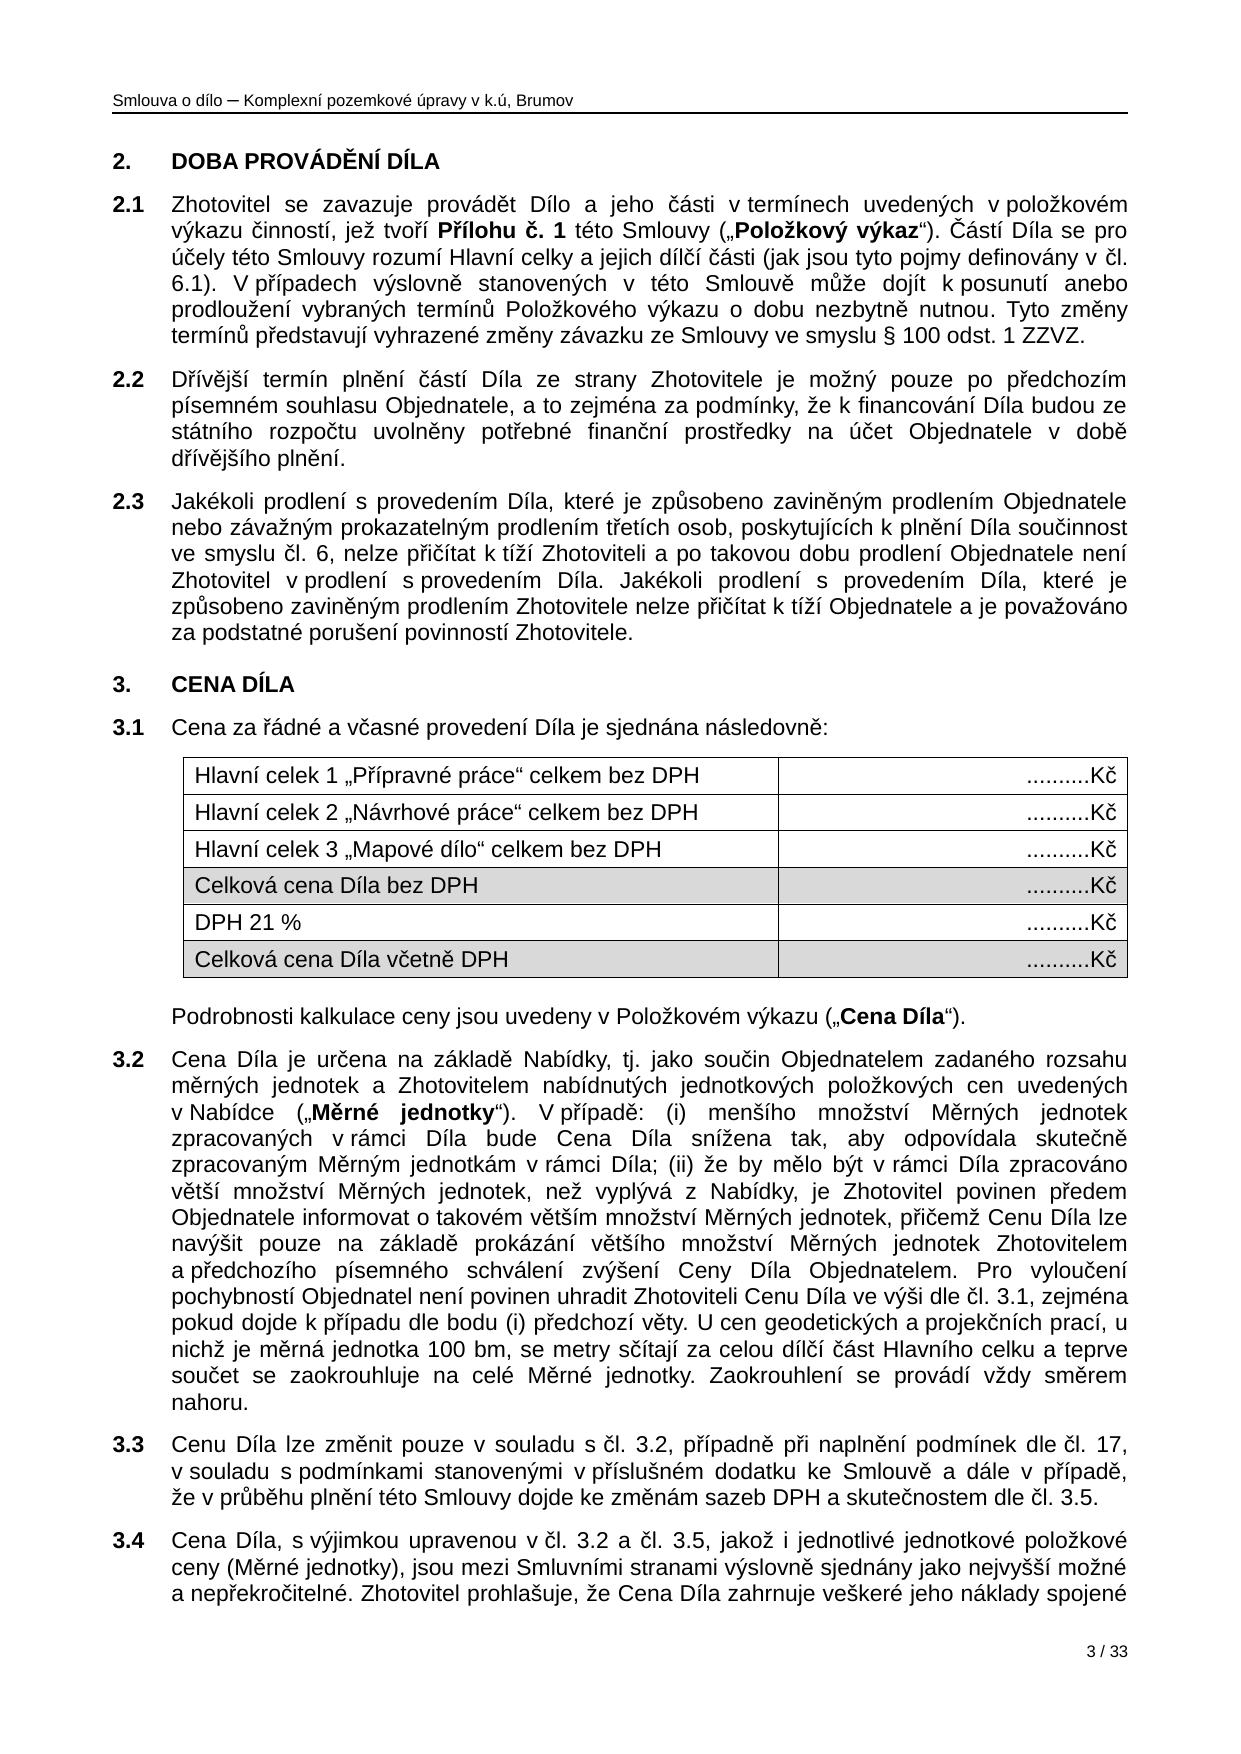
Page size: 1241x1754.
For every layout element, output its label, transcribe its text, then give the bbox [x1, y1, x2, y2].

table_cell DPH 21 % [184, 905, 778, 940]
table_cell Hlavní celek 2 „Návrhové práce“ celkem bez DPH [184, 795, 778, 830]
text Dřívější termín plnění částí Díla ze strany Zhotovitele je možný pouze po předchozím písemném souhlasu Objednatele, a to zejména za podmínky, že k financování Díla budou ze státního rozpočtu uvolněny potřebné finanční prostředky na účet Objednatele v době dřívějšího plnění. [112, 366, 1128, 471]
table_cell ..........Kč [779, 941, 1127, 977]
table_cell Celková cena Díla včetně DPH [184, 941, 778, 977]
list Podrobnosti kalkulace ceny jsou uvedeny v Položkovém výkazu („Cena Díla“). [171, 1003, 1128, 1029]
table_cell Celková cena Díla bez DPH [184, 868, 778, 903]
text Cena díla [112, 671, 1128, 697]
text Cenu Díla lze změnit pouze v souladu s čl. 3.2, případně při naplnění podmínek dle čl. 17, v souladu s podmínkami stanovenými v příslušném dodatku ke Smlouvě a dále v případě, že v průběhu plnění této Smlouvy dojde ke změnám sazeb DPH a skutečnostem dle čl. 3.6. [112, 1431, 1128, 1511]
table_header ..........Kč [779, 758, 1127, 793]
table_cell ..........Kč [779, 905, 1127, 940]
table_cell Hlavní celek 3 „Mapové dílo“ celkem bez DPH [184, 831, 778, 867]
table_cell ..........Kč [779, 868, 1127, 903]
text Zhotovitel se zavazuje provádět Dílo a jeho části v termínech uvedených v položkovém výkazu činností, jež tvoří Přílohu č. 1 této Smlouvy („Položkový výkaz“). Částí Díla se pro účely této Smlouvy rozumí Hlavní celky a jejich dílčí části (jak jsou tyto pojmy definovány v čl. 6.1). V případech výslovně stanovených v této Smlouvě může dojít k posunutí anebo prodloužení vybraných termínů Položkového výkazu o dobu nezbytně nutnou. Tyto změny termínů představují vyhrazené změny závazku ze Smlouvy ve smyslu § 100 odst. 1 ZZVZ. [112, 191, 1128, 349]
text Doba PROVÁDĚNÍ díla [112, 148, 1128, 174]
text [112, 1527, 1128, 1606]
table_header Hlavní celek 1 „Přípravné práce“ celkem bez DPH [184, 758, 778, 793]
text Cena za řádné a včasné provedení Díla je sjednána následovně: [112, 714, 1128, 740]
table_cell ..........Kč [779, 831, 1127, 867]
text Cena Díla je určena na základě Nabídky, tj. jako součin Objednatelem zadaného rozsahu měrných jednotek a Zhotovitelem nabídnutých jednotkových položkových cen uvedených v Nabídce („Měrné jednotky“). V případě: (i) menšího množství Měrných jednotek zpracovaných v rámci Díla bude Cena Díla snížena tak, aby odpovídala skutečně zpracovaným Měrným jednotkám v rámci Díla; (ii) že by mělo být v rámci Díla zpracováno větší množství Měrných jednotek, než vyplývá z Nabídky, je Zhotovitel povinen předem Objednatele informovat o takovém větším množství Měrných jednotek, přičemž Cenu Díla lze navýšit pouze na základě prokázání většího množství Měrných jednotek Zhotovitelem a předchozího písemného schválení zvýšení Ceny Díla Objednatelem. Pro vyloučení pochybností Objednatel není povinen uhradit Zhotoviteli Cenu Díla ve výši dle čl. 3.1, zejména pokud dojde k případu dle bodu (i) předchozí věty. U cen geodetických a projekčních prací, u nichž je měrná jednotka 100 bm, se metry sčítají za celou dílčí část Hlavního celku a teprve součet se zaokrouhluje na celé Měrné jednotky. Zaokrouhlení se provádí vždy směrem nahoru. [112, 1046, 1128, 1415]
table_cell ..........Kč [779, 795, 1127, 830]
text Jakékoli prodlení s provedením Díla, které je způsobeno zaviněným prodlením Objednatele nebo závažným prokazatelným prodlením třetích osob, poskytujících k plnění Díla součinnost ve smyslu čl. 6, nelze přičítat k tíží Zhotoviteli a po takovou dobu prodlení Objednatele není Zhotovitel v prodlení s provedením Díla. Jakékoli prodlení s provedením Díla, které je způsobeno zaviněným prodlením Zhotovitele nelze přičítat k tíží Objednatele a je považováno za podstatné porušení povinností Zhotovitele. [112, 488, 1128, 646]
